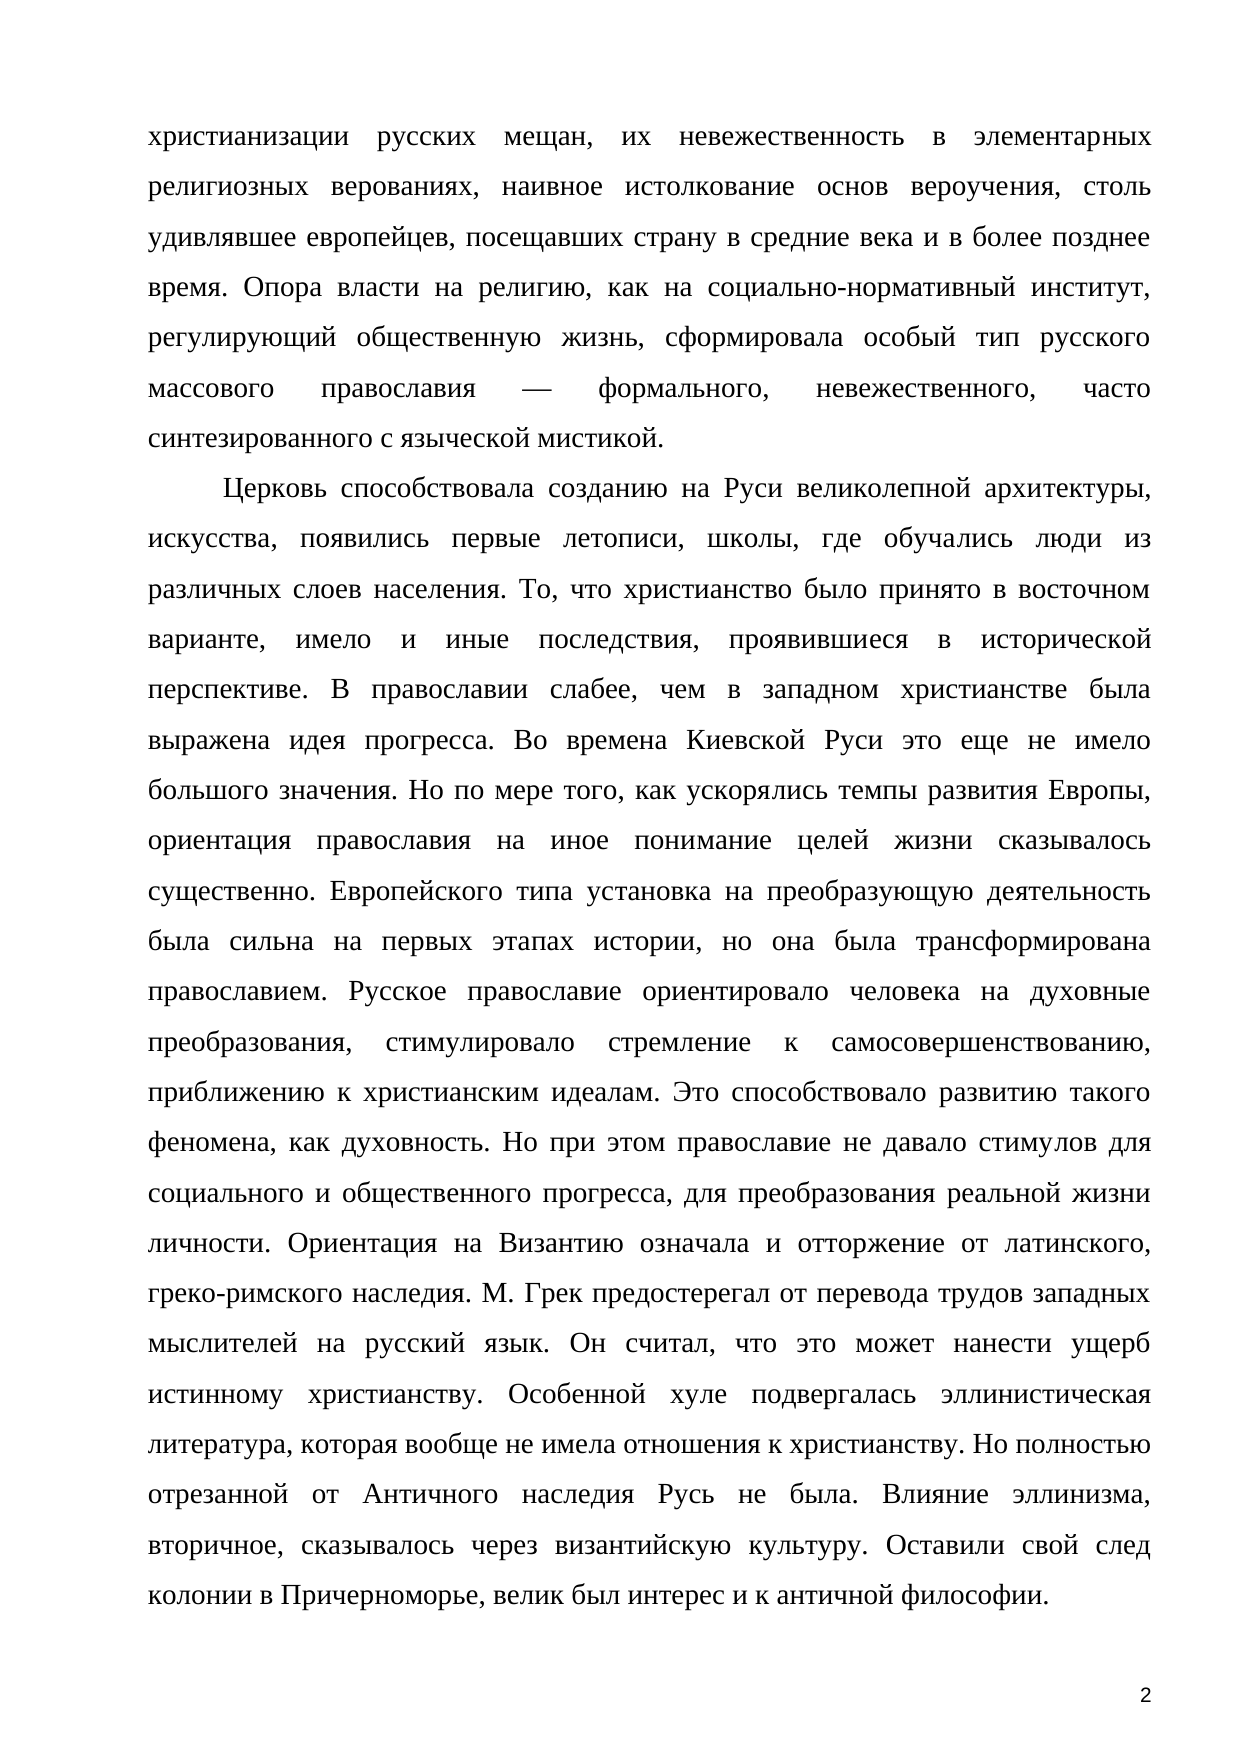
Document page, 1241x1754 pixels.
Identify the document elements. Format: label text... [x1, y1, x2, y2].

text Церковь способствовала созданию на Руси великолепной архитектуры, искусства, появились первые летописи, школы, где обучались люди из различных слоев населения. То, что христианство было принято в восточном варианте, имело и иные последствия, проявившиеся в исторической перспективе. В православии слабее, чем в западном христианстве была выражена идея прогресса. Во времена Киевской Руси это еще не имело большого значения. Но по мере того, как ускорялись темпы развития Европы, ориентация православия на иное понимание целей жизни сказывалось существенно. Европейского типа установка на преобразующую деятельность была сильна на первых этапах истории, но она была трансформирована православием. Русское православие ориентировало человека на духовные преобразования, стимулировало стремление к самосовершенствованию, приближению к христианским идеалам. Это способствовало развитию такого феномена, как духовность. Но при этом православие не давало стимулов для социального и общественного прогресса, для преобразования реальной жизни личности. Ориентация на Византию означала и отторжение от латинского, греко-римского наследия. М. Грек предостерегал от перевода трудов западных мыслителей на русский язык. Он считал, что это может нанести ущерб истинному христианству. Особенной хуле подвергалась эллинистическая литература, которая вообще не имела отношения к христианству. Но полностью отрезанной от Античного наследия Русь не была. Влияние эллинизма, вторичное, сказывалось через византийскую культуру. Оставили свой след колонии в Причерноморье, велик был интерес и к античной философии. [148, 470, 1152, 1611]
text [148, 118, 1152, 453]
